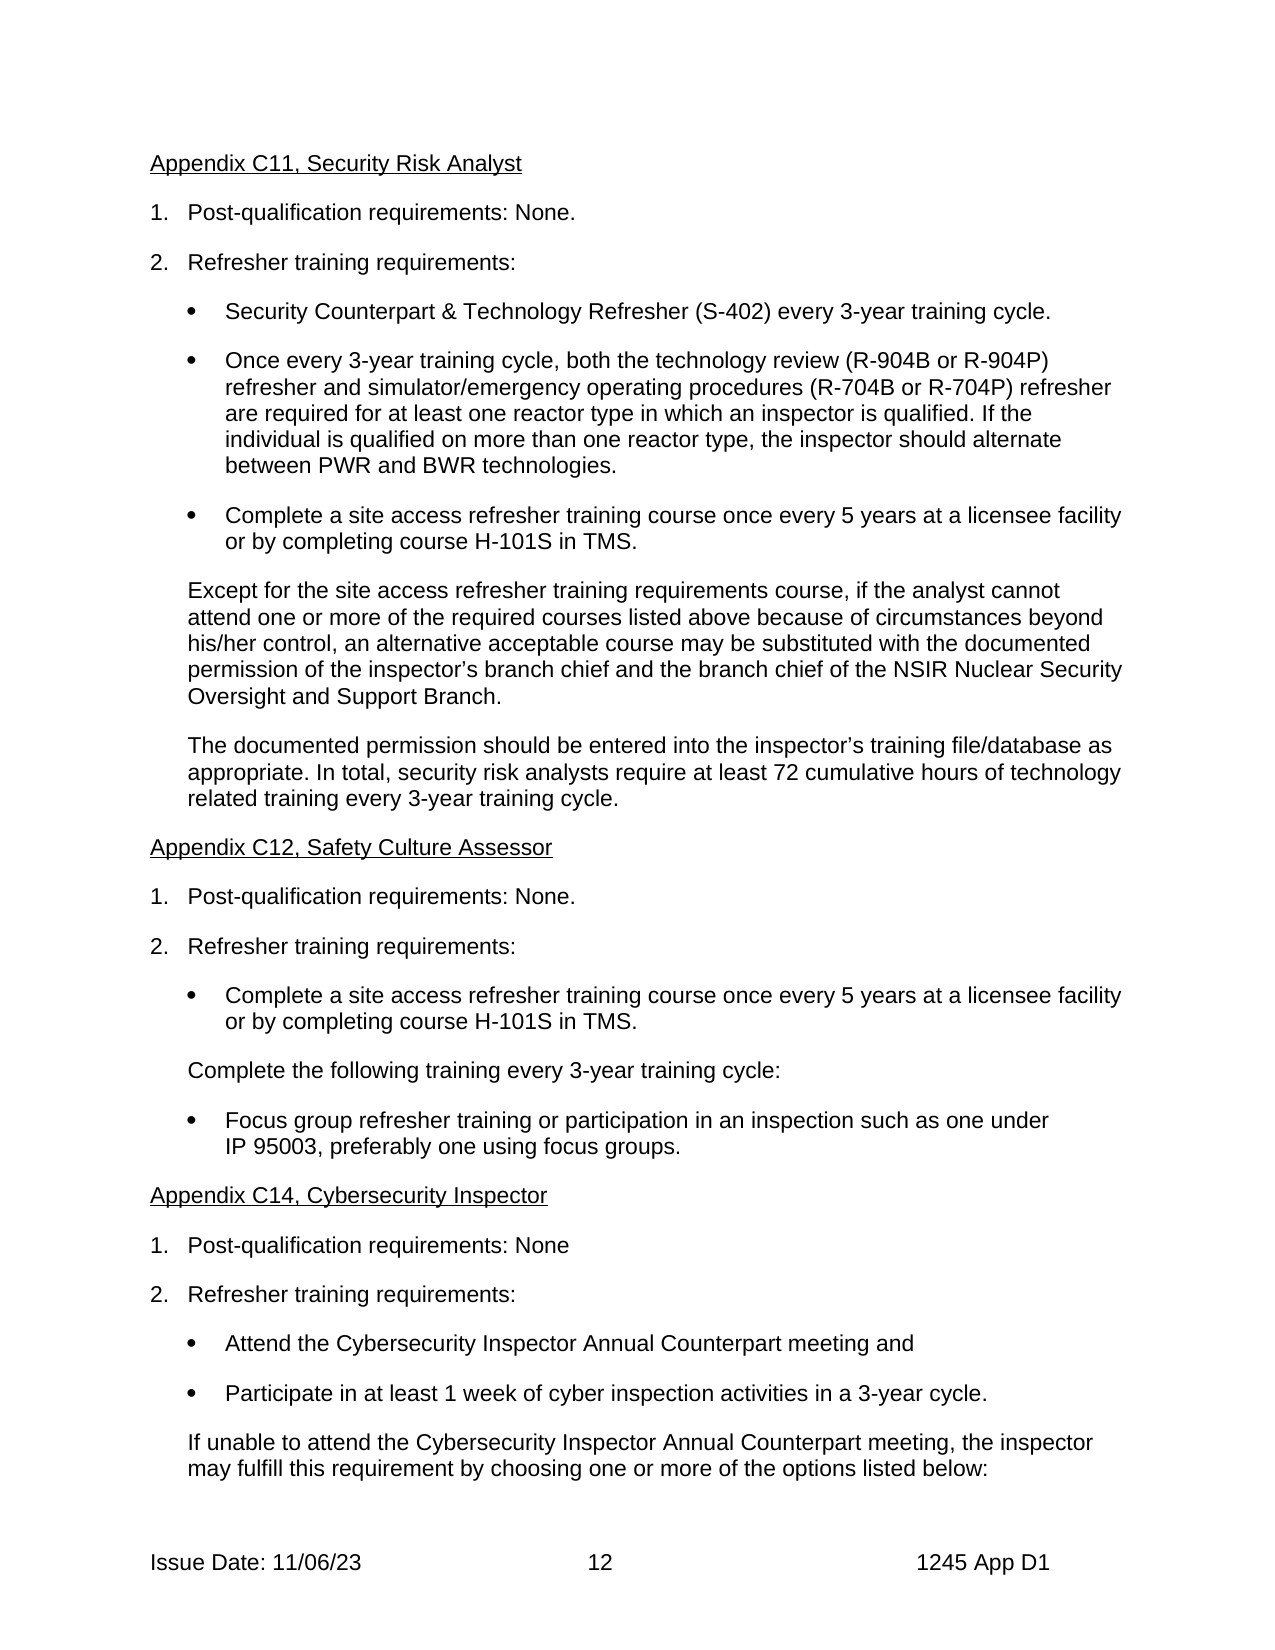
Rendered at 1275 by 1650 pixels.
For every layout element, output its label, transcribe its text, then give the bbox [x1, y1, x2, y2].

subtitle Appendix C11, Security Risk Analyst [150, 150, 1125, 176]
list Post-qualification requirements: None. [150, 883, 1125, 910]
list Refresher training requirements: [150, 248, 1125, 275]
text If unable to attend the Cybersecurity Inspector Annual Counterpart meeting, the inspector may fulfill this requirement by choosing one or more of the options listed below: [187, 1429, 1125, 1481]
subtitle Appendix C14, Cybersecurity Inspector [150, 1182, 1125, 1209]
list Attend the Cybersecurity Inspector Annual Counterpart meeting and [187, 1330, 1125, 1357]
list Focus group refresher training or participation in an inspection such as one under IP 95003, preferably one using focus groups. [187, 1107, 1125, 1159]
subtitle Appendix C12, Safety Culture Assessor [150, 834, 1125, 860]
text The documented permission should be entered into the inspector’s training file/database as appropriate. In total, security risk analysts require at least 72 cumulative hours of technology related training every 3-year training cycle. [187, 732, 1125, 811]
list Post-qualification requirements: None [150, 1232, 1125, 1258]
list Refresher training requirements: [150, 933, 1125, 959]
list Once every 3-year training cycle, both the technology review (R-904B or R-904P) refresher and simulator/emergency operating procedures (R-704B or R-704P) refresher are required for at least one reactor type in which an inspector is qualified. If the individual is qualified on more than one reactor type, the inspector should alternate between PWR and BWR technologies. [187, 347, 1125, 479]
list Refresher training requirements: [150, 1281, 1125, 1307]
text Complete the following training every 3-year training cycle: [187, 1057, 1125, 1084]
list Complete a site access refresher training course once every 5 years at a licensee facility or by completing course H-101S in TMS. [187, 502, 1125, 554]
list Participate in at least 1 week of cyber inspection activities in a 3-year cycle. [187, 1379, 1125, 1406]
text Except for the site access refresher training requirements course, if the analyst cannot attend one or more of the required courses listed above because of circumstances beyond his/her control, an alternative acceptable course may be substituted with the documented permission of the inspector’s branch chief and the branch chief of the NSIR Nuclear Security Oversight and Support Branch. [187, 577, 1125, 709]
list Complete a site access refresher training course once every 5 years at a licensee facility or by completing course H-101S in TMS. [187, 982, 1125, 1034]
list Security Counterpart & Technology Refresher (S-402) every 3-year training cycle. [187, 298, 1125, 324]
list Post-qualification requirements: None. [150, 199, 1125, 226]
